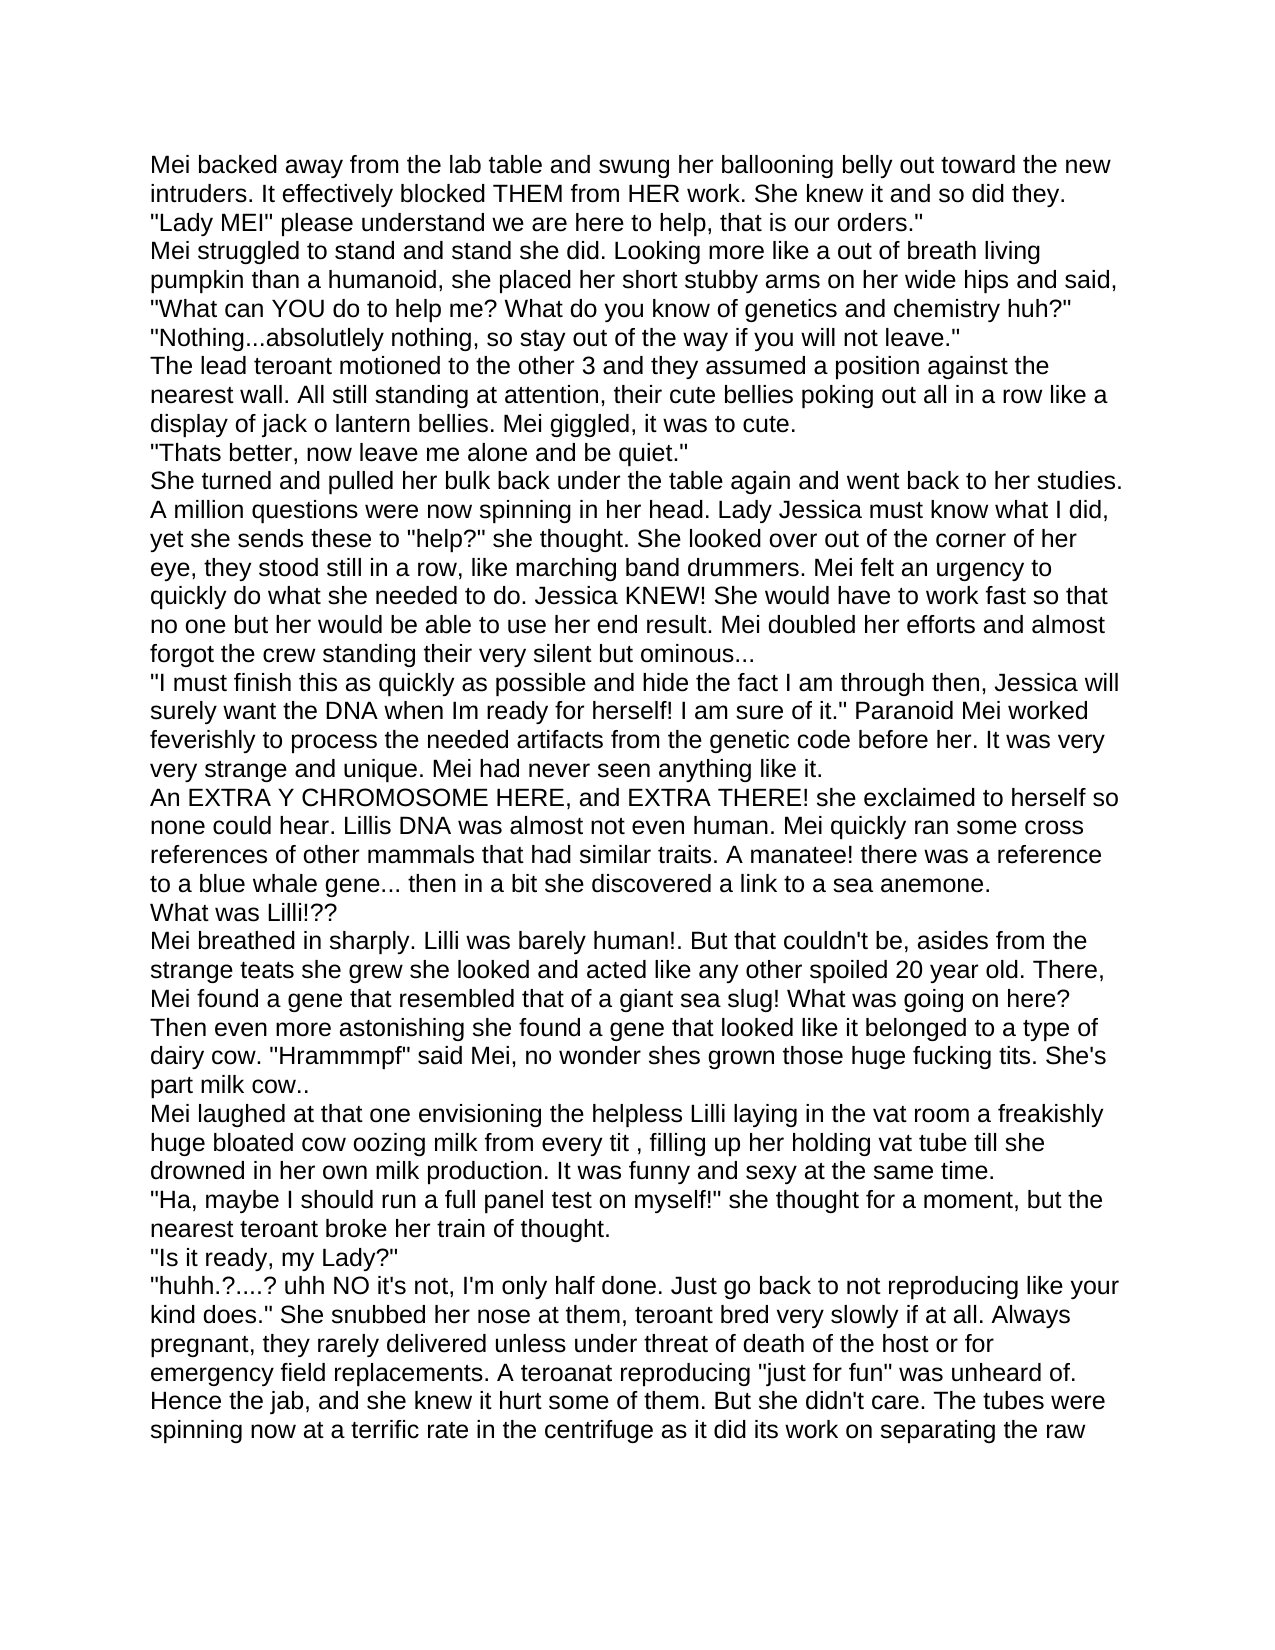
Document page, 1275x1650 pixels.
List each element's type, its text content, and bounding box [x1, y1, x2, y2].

text Mei breathed in sharply. Lilli was barely human!. But that couldn't be, asides from the strange teats she grew she looked and acted like any other spoiled 20 year old. There, Mei found a gene that resembled that of a giant sea slug! What was going on here? Then even more astonishing she found a gene that looked like it belonged to a type of dairy cow. "Hrammmpf" said Mei, no wonder shes grown those huge fucking tits. She's part milk cow.. [150, 926, 1125, 1099]
text "Thats better, now leave me alone and be quiet." [150, 437, 1125, 466]
text Mei backed away from the lab table and swung her ballooning belly out toward the new intruders. It effectively blocked THEM from HER work. She knew it and so did they. "Lady MEI" please understand we are here to help, that is our orders." [150, 150, 1125, 236]
text An EXTRA Y CHROMOSOME HERE, and EXTRA THERE! she exclaimed to herself so none could hear. Lillis DNA was almost not even human. Mei quickly ran some cross references of other mammals that had similar traits. A manatee! there was a reference to a blue whale gene... then in a bit she discovered a link to a sea anemone. [150, 782, 1125, 897]
text Mei laughed at that one envisioning the helpless Lilli laying in the vat room a freakishly huge bloated cow oozing milk from every tit , filling up her holding vat tube till she drowned in her own milk production. It was funny and sexy at the same time. [150, 1099, 1125, 1185]
text What was Lilli!?? [150, 897, 1125, 926]
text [150, 1271, 1125, 1444]
text She turned and pulled her bulk back under the table again and went back to her studies. A million questions were now spinning in her head. Lady Jessica must know what I did, yet she sends these to "help?" she thought. She looked over out of the corner of her eye, they stood still in a row, like marching band drummers. Mei felt an urgency to quickly do what she needed to do. Jessica KNEW! She would have to work fast so that no one but her would be able to use her end result. Mei doubled her efforts and almost forgot the crew standing their very silent but ominous... [150, 466, 1125, 667]
text "Is it ready, my Lady?" [150, 1242, 1125, 1271]
text The lead teroant motioned to the other 3 and they assumed a position against the nearest wall. All still standing at attention, their cute bellies poking out all in a row like a display of jack o lantern bellies. Mei giggled, it was to cute. [150, 351, 1125, 437]
text "Ha, maybe I should run a full panel test on myself!" she thought for a moment, but the nearest teroant broke her train of thought. [150, 1185, 1125, 1242]
text "I must finish this as quickly as possible and hide the fact I am through then, Jessica will surely want the DNA when Im ready for herself! I am sure of it." Paranoid Mei worked feverishly to process the needed artifacts from the genetic code before her. It was very very strange and unique. Mei had never seen anything like it. [150, 667, 1125, 782]
text Mei struggled to stand and stand she did. Looking more like a out of breath living pumpkin than a humanoid, she placed her short stubby arms on her wide hips and said, "What can YOU do to help me? What do you know of genetics and chemistry huh?" "Nothing...absolutlely nothing, so stay out of the way if you will not leave." [150, 236, 1125, 351]
